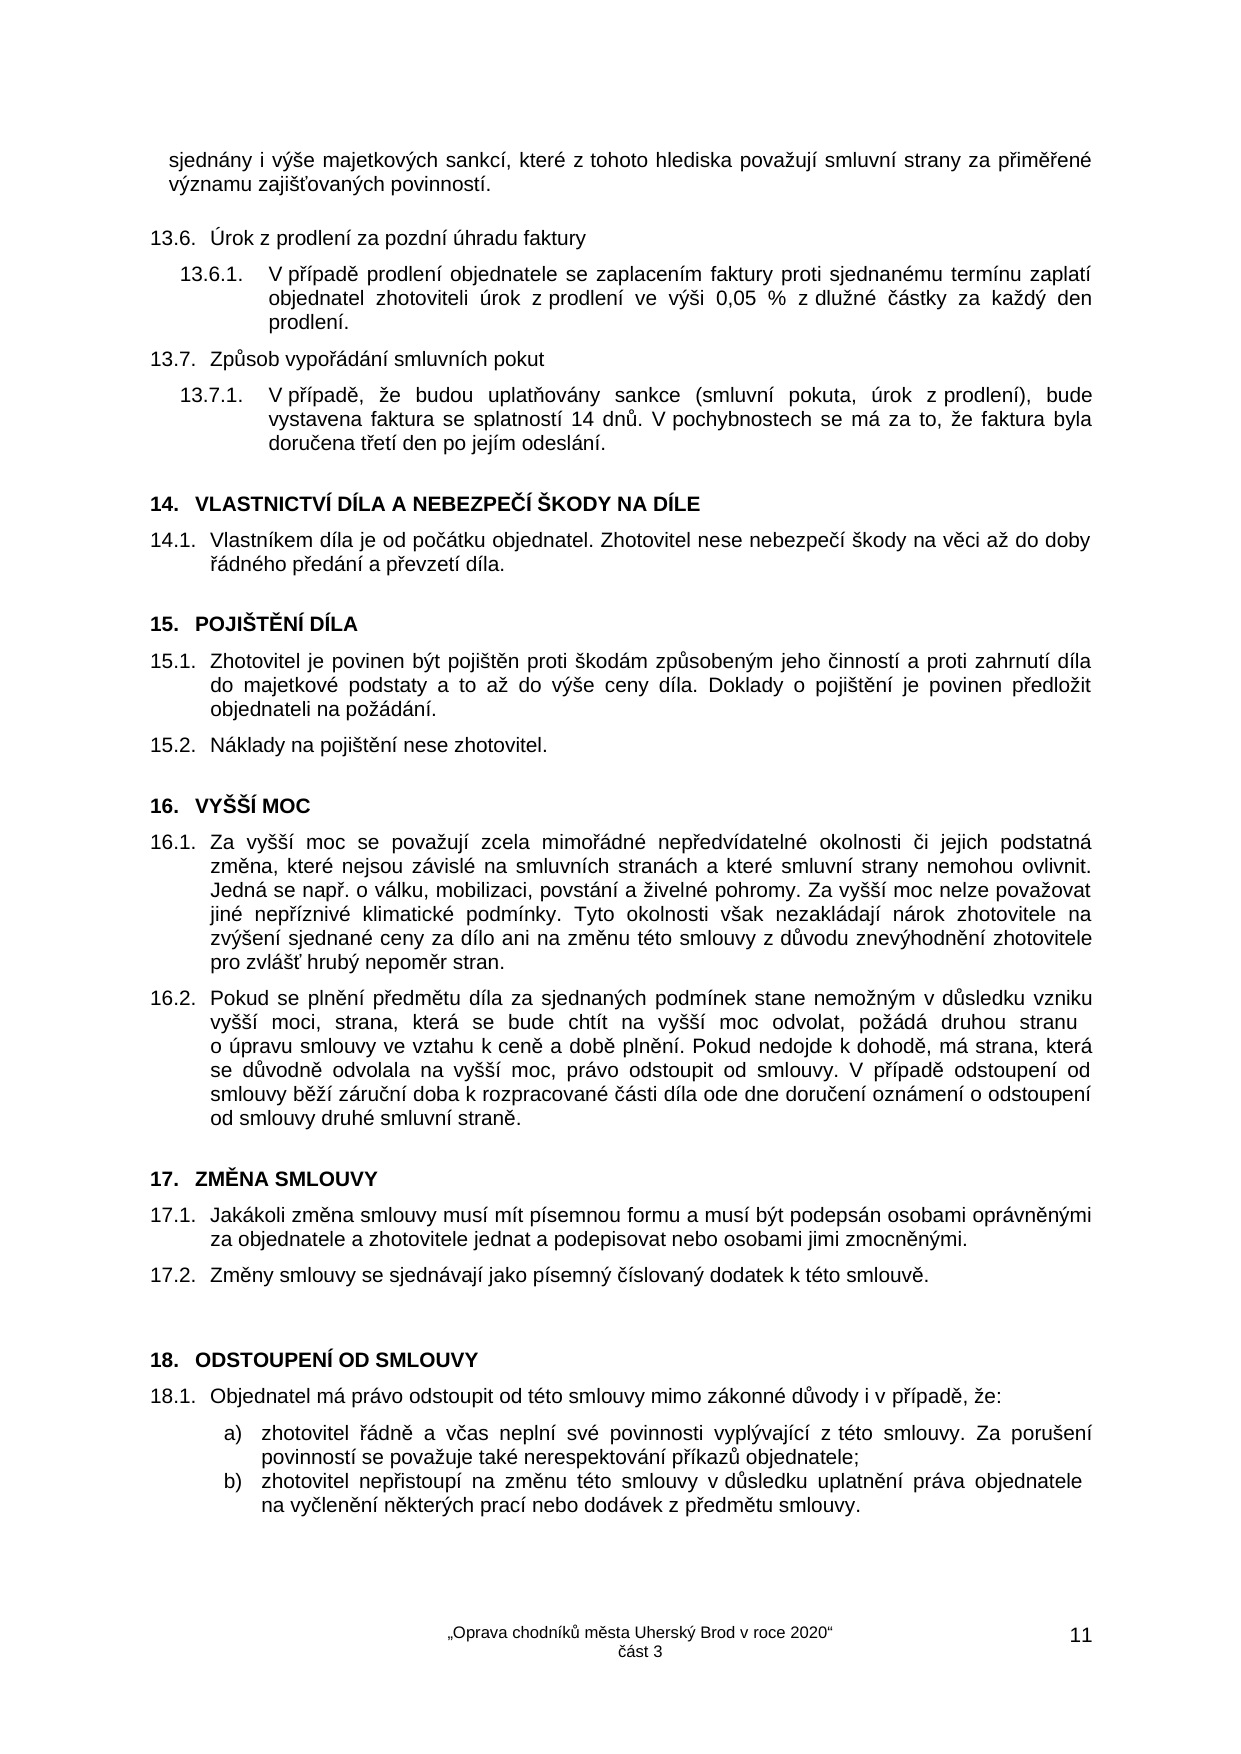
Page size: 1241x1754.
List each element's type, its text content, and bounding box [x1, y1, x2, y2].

subtitle Náklady na pojištění nese zhotovitel. [150, 733, 1093, 757]
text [169, 148, 1093, 196]
list zhotovitel řádně a včas neplní své povinnosti vyplývající z této smlouvy. Za porušení povinností se považuje také nerespektování příkazů objednatele; [224, 1421, 1093, 1468]
subtitle Vlastníkem díla je od počátku objednatel. Zhotovitel nese nebezpečí škody na věci až do doby řádného předání a převzetí díla. [150, 528, 1093, 576]
list zhotovitel nepřistoupí na změnu této smlouvy v důsledku uplatnění práva objednatele na vyčlenění některých prací nebo dodávek z předmětu smlouvy. [224, 1468, 1093, 1516]
subtitle Pokud se plnění předmětu díla za sjednaných podmínek stane nemožným v důsledku vzniku vyšší moci, strana, která se bude chtít na vyšší moc odvolat, požádá druhou stranu o úpravu smlouvy ve vztahu k ceně a době plnění. Pokud nedojde k dohodě, má strana, která se důvodně odvolala na vyšší moc, právo odstoupit od smlouvy. V případě odstoupení od smlouvy běží záruční doba k rozpracované části díla ode dne doručení oznámení o odstoupení od smlouvy druhé smluvní straně. [150, 986, 1093, 1130]
subtitle Způsob vypořádání smluvních pokut [150, 347, 1093, 371]
subtitle Změny smlouvy se sjednávají jako písemný číslovaný dodatek k této smlouvě. [150, 1263, 1093, 1287]
subtitle Vyšší moc [150, 793, 1093, 817]
subtitle V případě prodlení objednatele se zaplacením faktury proti sjednanému termínu zaplatí objednatel zhotoviteli úrok z prodlení ve výši 0,05 % z dlužné částky za každý den prodlení. [179, 262, 1093, 334]
subtitle Vlastnictví díla a nebezpečí škody na díle [150, 491, 1093, 515]
subtitle Zhotovitel je povinen být pojištěn proti škodám způsobeným jeho činností a proti zahrnutí díla do majetkové podstaty a to až do výše ceny díla. Doklady o pojištění je povinen předložit objednateli na požádání. [150, 649, 1093, 721]
subtitle Odstoupení od smlouvy [150, 1348, 1093, 1372]
subtitle V případě, že budou uplatňovány sankce (smluvní pokuta, úrok z prodlení), bude vystavena faktura se splatností 14 dnů. V pochybnostech se má za to, že faktura byla doručena třetí den po jejím odeslání. [179, 383, 1093, 455]
subtitle Objednatel má právo odstoupit od této smlouvy mimo zákonné důvody i v případě, že: [150, 1384, 1093, 1408]
subtitle Úrok z prodlení za pozdní úhradu faktury [150, 226, 1093, 250]
subtitle Za vyšší moc se považují zcela mimořádné nepředvídatelné okolnosti či jejich podstatná změna, které nejsou závislé na smluvních stranách a které smluvní strany nemohou ovlivnit. Jedná se např. o válku, mobilizaci, povstání a živelné pohromy. Za vyšší moc nelze považovat jiné nepříznivé klimatické podmínky. Tyto okolnosti však nezakládají nárok zhotovitele na zvýšení sjednané ceny za dílo ani na změnu této smlouvy z důvodu znevýhodnění zhotovitele pro zvlášť hrubý nepoměr stran. [150, 830, 1093, 974]
subtitle Jakákoli změna smlouvy musí mít písemnou formu a musí být podepsán osobami oprávněnými za objednatele a zhotovitele jednat a podepisovat nebo osobami jimi zmocněnými. [150, 1203, 1093, 1251]
subtitle Pojištění díla [150, 612, 1093, 636]
subtitle Změna smlouvy [150, 1166, 1093, 1190]
